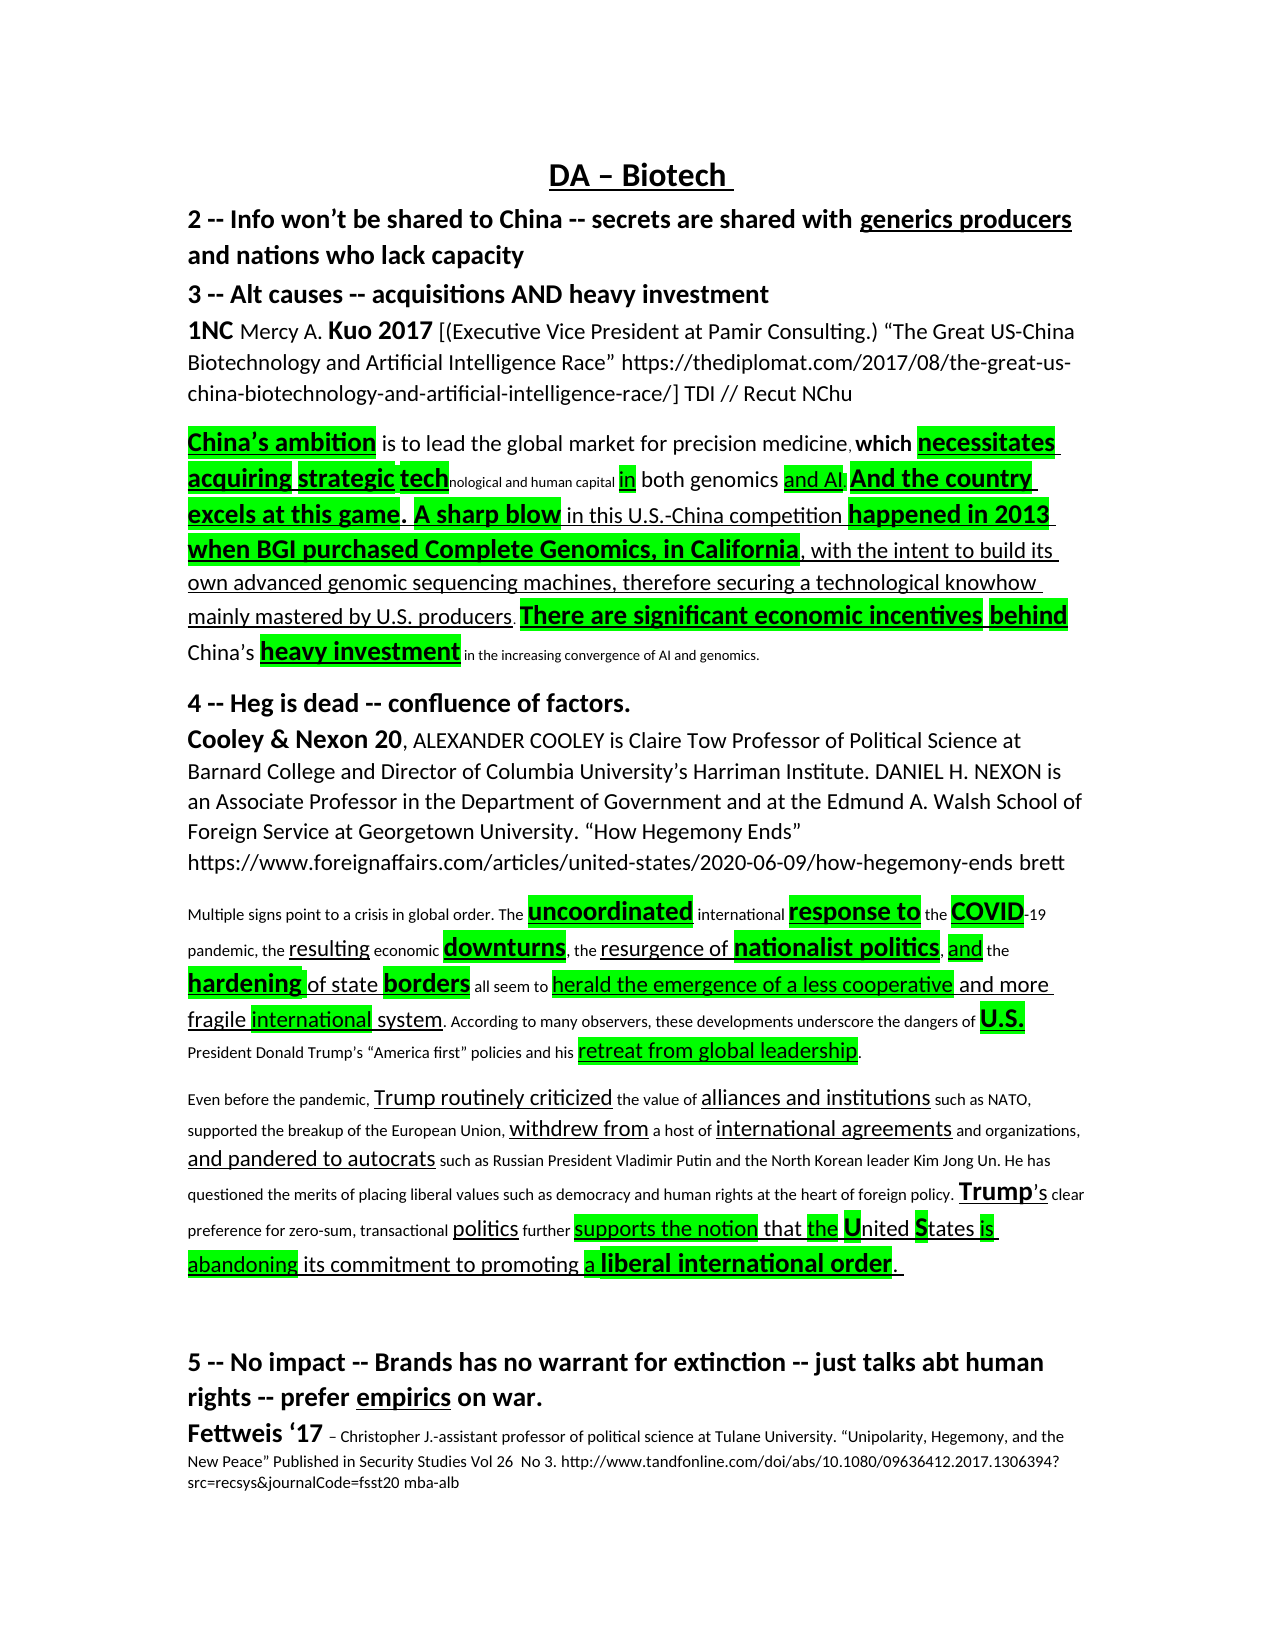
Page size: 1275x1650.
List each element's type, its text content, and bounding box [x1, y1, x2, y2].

subtitle DA – Biotech [187, 154, 1087, 195]
text Cooley & Nexon 20, ALEXANDER COOLEY is Claire Tow Professor of Political Science at Barnard College and Director of Columbia University’s Harriman Institute. DANIEL H. NEXON is an Associate Professor in the Department of Government and at the Edmund A. Walsh School of Foreign Service at Georgetown University. “How Hegemony Ends” https://www.foreignaffairs.com/articles/united-states/2020-06-09/how-hegemony-ends brett [187, 722, 1087, 876]
text Multiple signs point to a crisis in global order. The uncoordinated international response to the COVID-19 pandemic, the resulting economic downturns, the resurgence of nationalist politics, and the hardening of state borders all seem to herald the emergence of a less cooperative and more fragile international system. According to many observers, these developments underscore the dangers of U.S. President Donald Trump’s “America first” policies and his retreat from global leadership. [187, 894, 1087, 1065]
subtitle 4 -- Heg is dead -- confluence of factors. [187, 686, 1087, 719]
text Even before the pandemic, Trump routinely criticized the value of alliances and institutions such as NATO, supported the breakup of the European Union, withdrew from a host of international agreements and organizations, and pandered to autocrats such as Russian President Vladimir Putin and the North Korean leader Kim Jong Un. He has questioned the merits of placing liberal values such as democracy and human rights at the heart of foreign policy. Trump’s clear preference for zero-sum, transactional politics further supports the notion that the United States is abandoning its commitment to promoting a liberal international order. [187, 1083, 1087, 1279]
subtitle 2 -- Info won’t be shared to China -- secrets are shared with generics producers and nations who lack capacity [187, 202, 1087, 271]
text 1NC Mercy A. Kuo 2017 [(Executive Vice President at Pamir Consulting.) “The Great US-China Biotechnology and Artificial Intelligence Race” https://thediplomat.com/2017/08/the-great-us-china-biotechnology-and-artificial-intelligence-race/] TDI // Recut NChu [187, 313, 1087, 407]
text China’s ambition is to lead the global market for precision medicine, which necessitates acquiring strategic technological and human capital in both genomics and AI. And the country excels at this game. A sharp blow in this U.S.-China competition happened in 2013 when BGI purchased Complete Genomics, in California, with the intent to build its own advanced genomic sequencing machines, therefore securing a technological knowhow mainly mastered by U.S. producers. There are significant economic incentives behind China’s heavy investment in the increasing convergence of AI and genomics. [187, 426, 1087, 667]
text Fettweis ‘17 – Christopher J.-assistant professor of political science at Tulane University. “Unipolarity, Hegemony, and the New Peace” Published in Security Studies Vol 26 No 3. http://www.tandfonline.com/doi/abs/10.1080/09636412.2017.1306394?src=recsys&journalCode=fsst20 mba-alb [187, 1416, 1087, 1493]
subtitle 3 -- Alt causes -- acquisitions AND heavy investment [187, 278, 1087, 311]
subtitle 5 -- No impact -- Brands has no warrant for extinction -- just talks abt human rights -- prefer empirics on war. [187, 1345, 1087, 1414]
